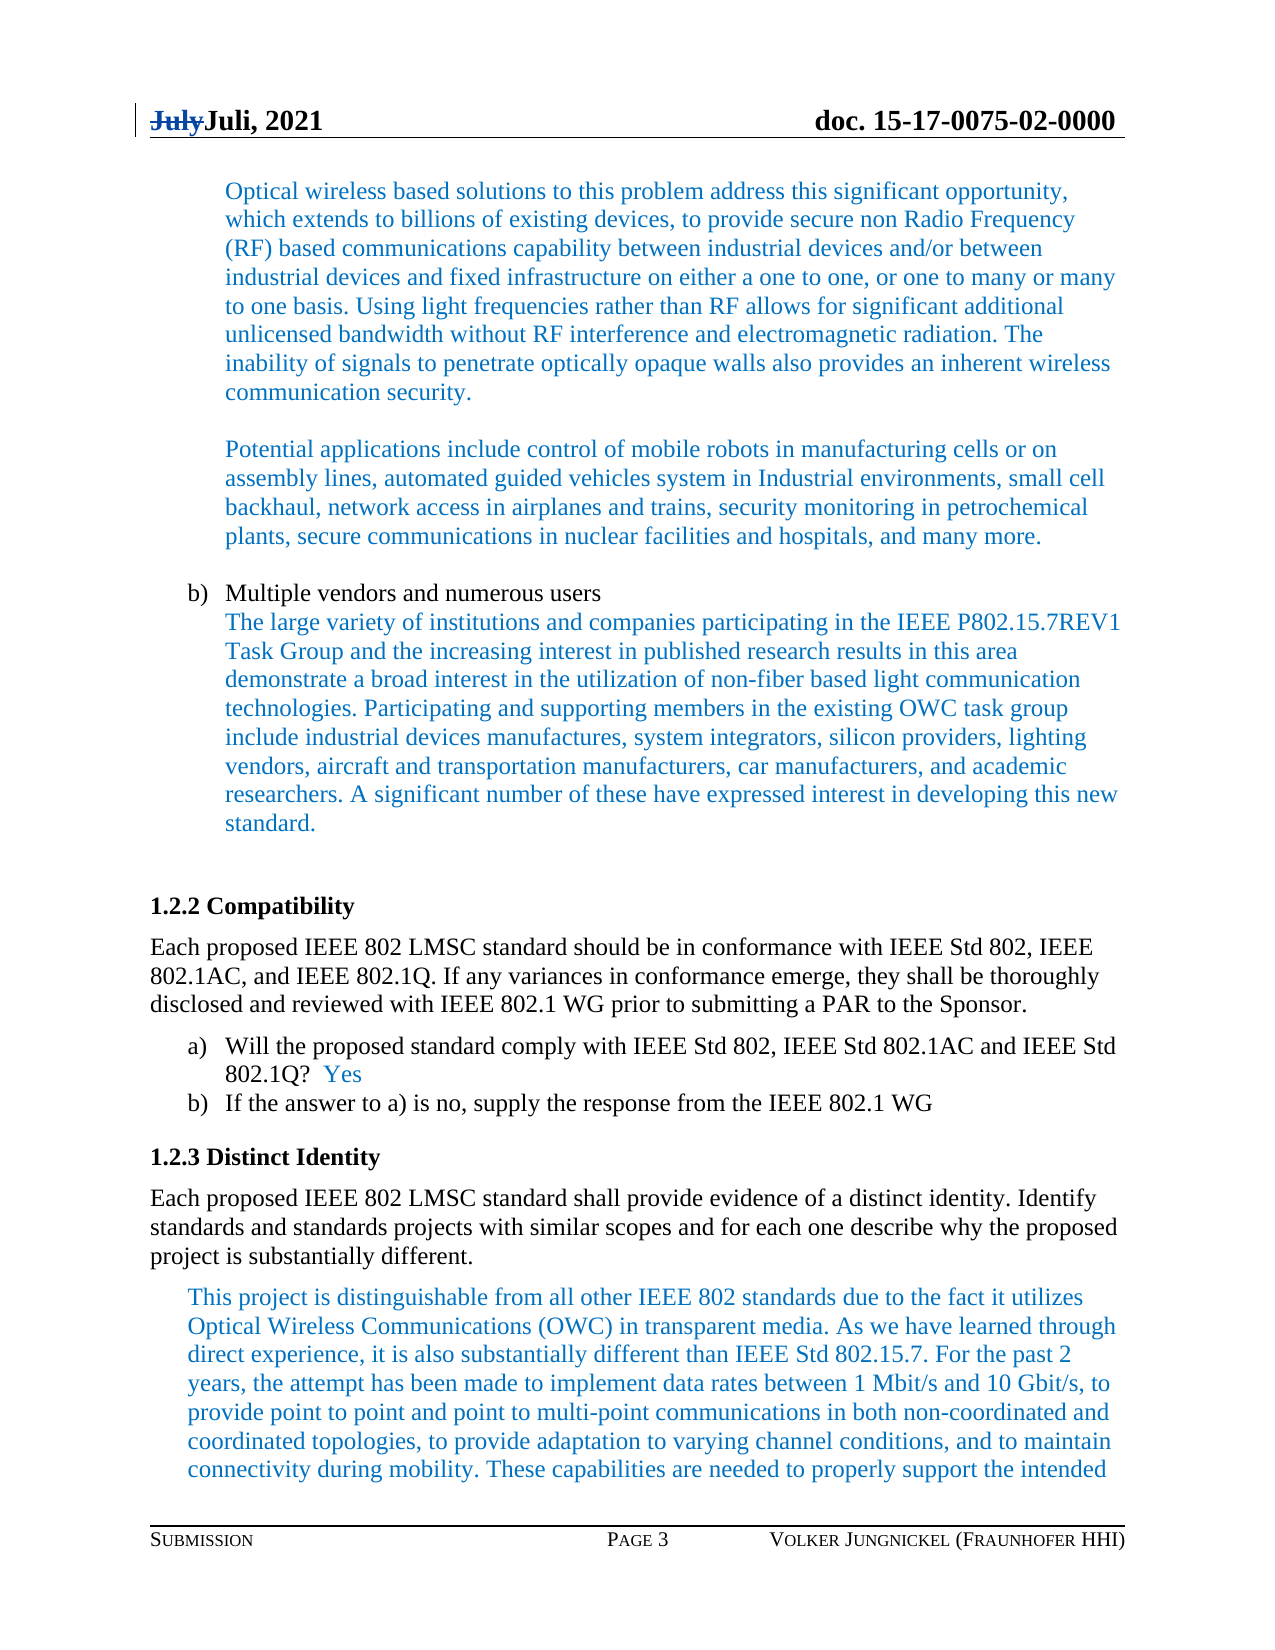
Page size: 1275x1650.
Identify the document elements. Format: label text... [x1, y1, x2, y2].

text The large variety of institutions and companies participating in the IEEE P802.15.7REV1 Task Group and the increasing interest in published research results in this area demonstrate a broad interest in the utilization of non-fiber based light communication technologies. Participating and supporting members in the existing OWC task group include industrial devices manufactures, system integrators, silicon providers, lighting vendors, aircraft and transportation manufacturers, car manufacturers, and academic researchers. A significant number of these have expressed interest in developing this new standard. [225, 607, 1125, 837]
text Potential applications include control of mobile robots in manufacturing cells or on assembly lines, automated guided vehicles system in Industrial environments, small cell backhaul, network access in airplanes and trains, security monitoring in petrochemical plants, secure communications in nuclear facilities and hospitals, and many more. [225, 434, 1125, 549]
list If the answer to a) is no, supply the response from the IEEE 802.1 WG [187, 1088, 1125, 1117]
subtitle Compatibility [150, 891, 1125, 920]
subtitle Distinct Identity [150, 1142, 1125, 1171]
list Will the proposed standard comply with IEEE Std 802, IEEE Std 802.1AC and IEEE Std 802.1Q? Yes [187, 1031, 1125, 1088]
text Each proposed IEEE 802 LMSC standard shall provide evidence of a distinct identity. Identify standards and standards projects with similar scopes and for each one describe why the proposed project is substantially different. [150, 1183, 1125, 1269]
text Each proposed IEEE 802 LMSC standard should be in conformance with IEEE Std 802, IEEE 802.1AC, and IEEE 802.1Q. If any variances in conformance emerge, they shall be thoroughly disclosed and reviewed with IEEE 802.1 WG prior to submitting a PAR to the Sponsor. [150, 932, 1125, 1018]
text Optical wireless based solutions to this problem address this significant opportunity, which extends to billions of existing devices, to provide secure non Radio Frequency (RF) based communications capability between industrial devices and/or between industrial devices and fixed infrastructure on either a one to one, or one to many or many to one basis. Using light frequencies rather than RF allows for significant additional unlicensed bandwidth without RF interference and electromagnetic radiation. The inability of signals to penetrate optically opaque walls also provides an inherent wireless communication security. [225, 176, 1125, 406]
list Multiple vendors and numerous users [187, 578, 1125, 607]
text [187, 1282, 1125, 1483]
